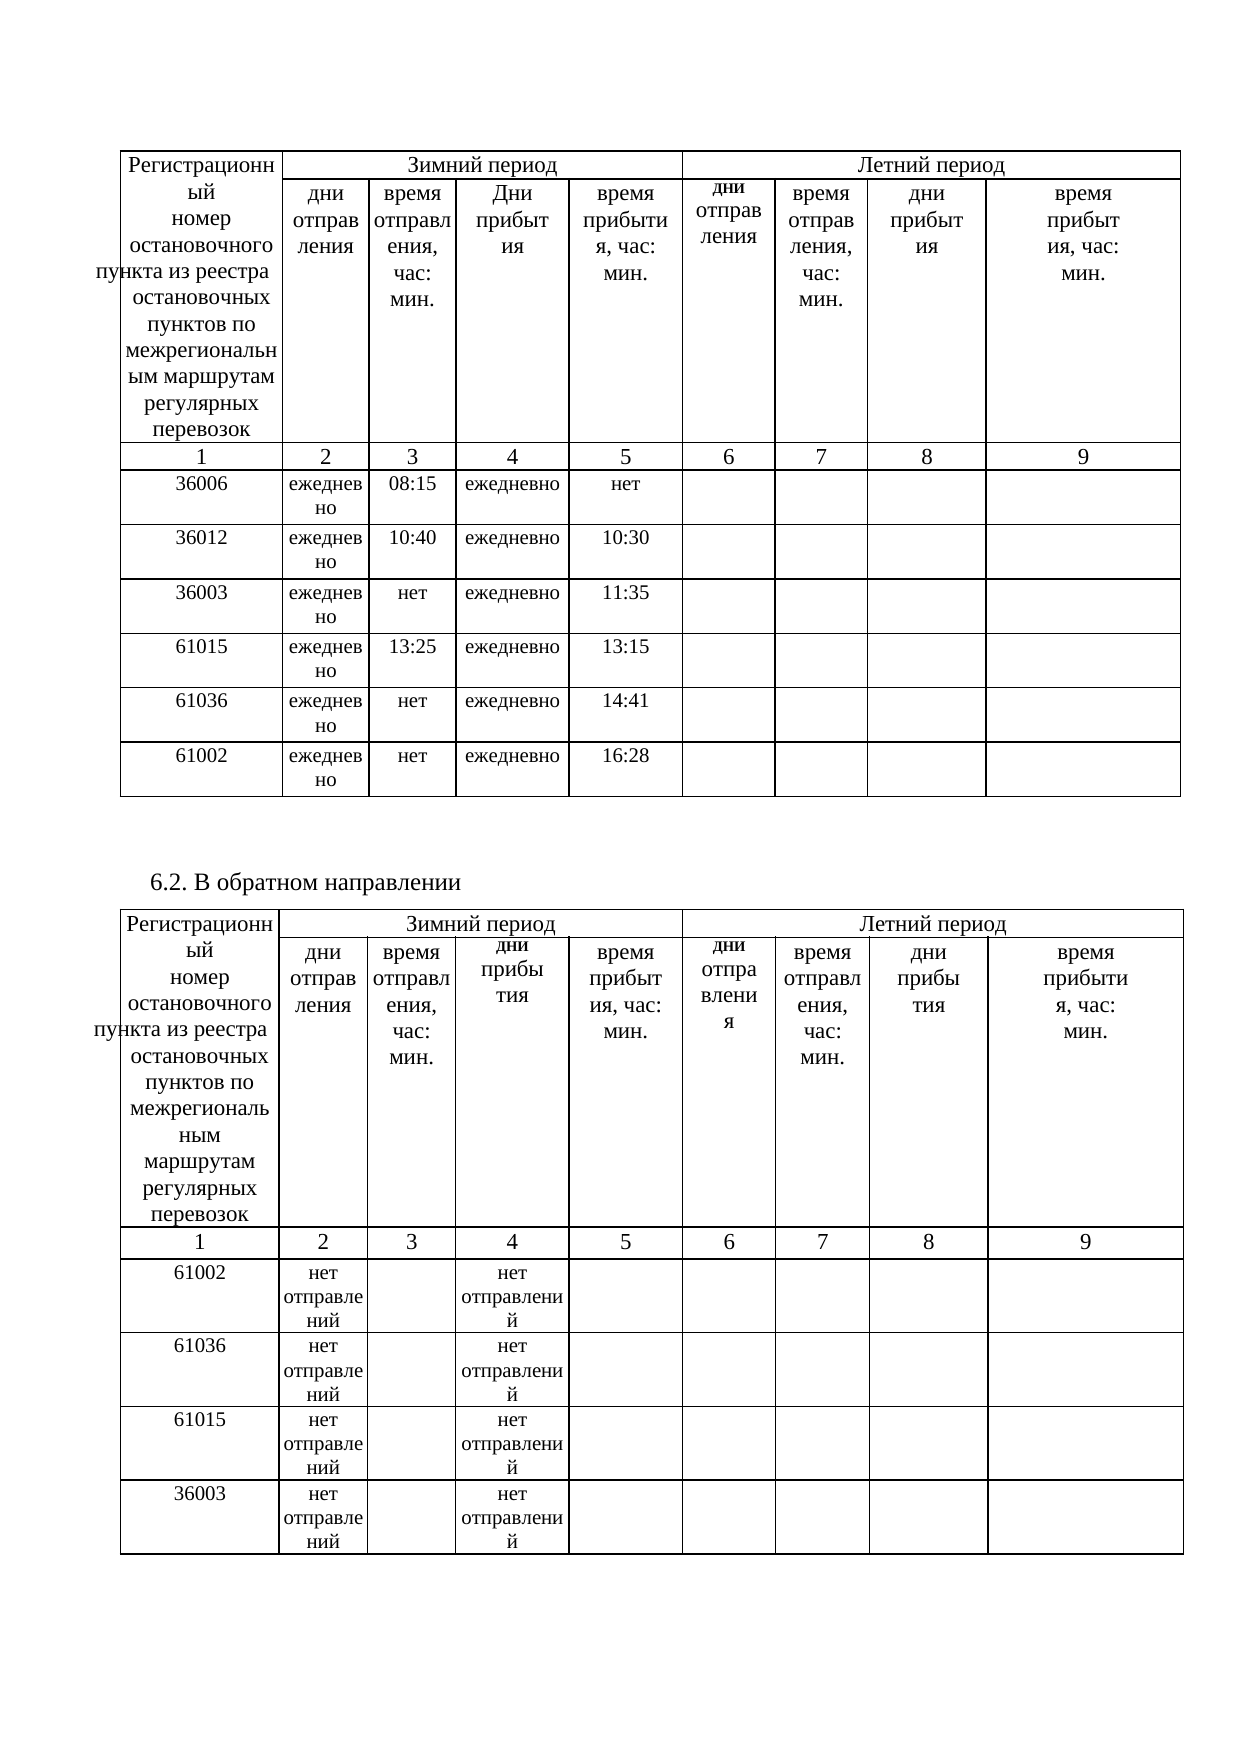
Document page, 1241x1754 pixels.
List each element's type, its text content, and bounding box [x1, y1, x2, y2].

table_cell [368, 1333, 455, 1406]
table_cell 2 [280, 1228, 367, 1258]
table_cell 11:35 [570, 580, 682, 632]
table_cell [989, 1481, 1183, 1553]
table_cell время прибыти я, час: мин. [570, 180, 682, 441]
table_cell время отправл ения, час: мин. [370, 180, 455, 441]
table_cell 7 [776, 1228, 869, 1258]
table_cell [776, 1407, 869, 1479]
table_cell [776, 1333, 869, 1406]
table_cell [987, 743, 1180, 796]
table_cell ДНИ отправ ления [683, 180, 774, 441]
table_cell дни прибы тия [870, 938, 987, 1226]
table_cell время отправл ения, час: мин. [776, 938, 869, 1226]
table_header Летний период [683, 910, 1183, 936]
table_cell нет отправлений [280, 1260, 367, 1332]
table_cell ежедневно [457, 525, 568, 578]
table_cell 13:25 [370, 634, 455, 687]
table_cell 8 [870, 1228, 987, 1258]
table_cell [683, 1407, 775, 1479]
table_cell [868, 688, 985, 741]
table_cell 7 [776, 443, 867, 469]
table_cell 61036 [121, 688, 282, 741]
table_cell [987, 634, 1180, 687]
table_cell 61002 [121, 743, 282, 796]
table_cell [776, 471, 867, 524]
table_cell время прибыти я, час: мин. [989, 938, 1183, 1226]
table_cell нет отправлений [456, 1407, 568, 1479]
table_header Зимний период [280, 910, 682, 936]
table_cell [368, 1260, 455, 1332]
table_cell [868, 525, 985, 578]
table_cell 10:30 [570, 525, 682, 578]
table_cell 08:15 [370, 471, 455, 524]
table_cell время отправ ления, час: мин. [776, 180, 867, 441]
table_cell [776, 1481, 869, 1553]
text 6.2. В обратном направлении [150, 867, 1090, 896]
table_cell [868, 743, 985, 796]
table_cell [987, 580, 1180, 632]
table_cell ежедневно [283, 525, 368, 578]
table_cell 8 [868, 443, 985, 469]
table_cell 9 [987, 443, 1180, 469]
table_cell [987, 688, 1180, 741]
table_cell [989, 1407, 1183, 1479]
table_cell ежедневно [283, 471, 368, 524]
table_cell дни отправ ления [283, 180, 368, 441]
table_cell [683, 743, 774, 796]
table_cell время прибыт ия, час: мин. [570, 938, 682, 1226]
table_cell [368, 1481, 455, 1553]
table_cell [570, 1333, 682, 1406]
table_cell [870, 1407, 987, 1479]
table_cell 1 [121, 1228, 278, 1258]
table_cell [683, 471, 774, 524]
table_cell [570, 1260, 682, 1332]
table_cell 10:40 [370, 525, 455, 578]
table_cell время отправл ения, час: мин. [368, 938, 455, 1226]
table_cell 36003 [121, 580, 282, 632]
table_cell нет отправлений [280, 1407, 367, 1479]
table_cell [868, 634, 985, 687]
table_cell 2 [283, 443, 368, 469]
table_cell ежедневно [457, 743, 568, 796]
table_cell Дни прибыт ия [457, 180, 568, 441]
table_cell [987, 525, 1180, 578]
table_cell нет отправлений [456, 1260, 568, 1332]
table_cell ежедневно [457, 580, 568, 632]
table_cell [776, 525, 867, 578]
table_cell 6 [683, 443, 774, 469]
table_cell [776, 688, 867, 741]
table_cell [987, 471, 1180, 524]
table_cell ежедневно [283, 688, 368, 741]
table_cell 1 [121, 443, 282, 469]
table_cell нет [370, 580, 455, 632]
table_cell ежедневно [283, 580, 368, 632]
table_cell [776, 634, 867, 687]
table_cell [868, 471, 985, 524]
table_cell [683, 1260, 775, 1332]
table_cell нет отправлений [456, 1481, 568, 1553]
table_cell 5 [570, 443, 682, 469]
table_cell 3 [370, 443, 455, 469]
table_cell 14:41 [570, 688, 682, 741]
table_cell нет [370, 743, 455, 796]
table_cell 61015 [121, 634, 282, 687]
table_cell [776, 580, 867, 632]
table_cell [683, 634, 774, 687]
table_cell [683, 1333, 775, 1406]
table_cell 4 [456, 1228, 568, 1258]
table_cell 36006 [121, 471, 282, 524]
table_cell нет отправлений [456, 1333, 568, 1406]
table_cell [683, 688, 774, 741]
table_cell ежедневно [283, 634, 368, 687]
table_cell 6 [683, 1228, 775, 1258]
table_cell нет [570, 471, 682, 524]
table_cell [683, 525, 774, 578]
table_cell [870, 1333, 987, 1406]
table_cell [870, 1481, 987, 1553]
table_cell дни прибыт ия [868, 180, 985, 441]
table_cell ежедневно [457, 471, 568, 524]
table_cell 3 [368, 1228, 455, 1258]
table_cell [683, 580, 774, 632]
table_cell 9 [989, 1228, 1183, 1258]
table_cell [776, 743, 867, 796]
table_cell [870, 1260, 987, 1332]
table_header Регистрационный номер остановочного пункта из реестра остановочных пунктов по межрегиональным маршрутам регулярных перевозок [121, 910, 278, 1226]
table_header Зимний период [283, 152, 682, 178]
table_cell ежедневно [283, 743, 368, 796]
table_cell ежедневно [457, 688, 568, 741]
table_cell нет отправлений [280, 1481, 367, 1553]
table_cell 13:15 [570, 634, 682, 687]
table_cell [570, 1481, 682, 1553]
table_cell 5 [570, 1228, 682, 1258]
table_header Летний период [683, 152, 1180, 178]
table_cell 36012 [121, 525, 282, 578]
table_cell ДНИ отпра влени я [683, 938, 775, 1226]
table_cell [570, 1407, 682, 1479]
table_cell [989, 1333, 1183, 1406]
table_cell 4 [457, 443, 568, 469]
table_cell ежедневно [457, 634, 568, 687]
table_cell 16:28 [570, 743, 682, 796]
table_cell 36003 [121, 1481, 278, 1553]
table_cell ДНИ прибы тия [456, 938, 568, 1226]
table_cell нет отправлений [280, 1333, 367, 1406]
table_cell время прибыт ия, час: мин. [987, 180, 1180, 441]
table_cell [776, 1260, 869, 1332]
table_cell нет [370, 688, 455, 741]
table_cell 61036 [121, 1333, 278, 1406]
table_header Регистрационный номер остановочного пункта из реестра остановочных пунктов по межрегиональным маршрутам регулярных перевозок [121, 152, 282, 441]
table_cell 61015 [121, 1407, 278, 1479]
table_cell [989, 1260, 1183, 1332]
table_cell [683, 1481, 775, 1553]
table_cell [368, 1407, 455, 1479]
table_cell дни отправ ления [280, 938, 367, 1226]
table_cell [868, 580, 985, 632]
table_cell 61002 [121, 1260, 278, 1332]
